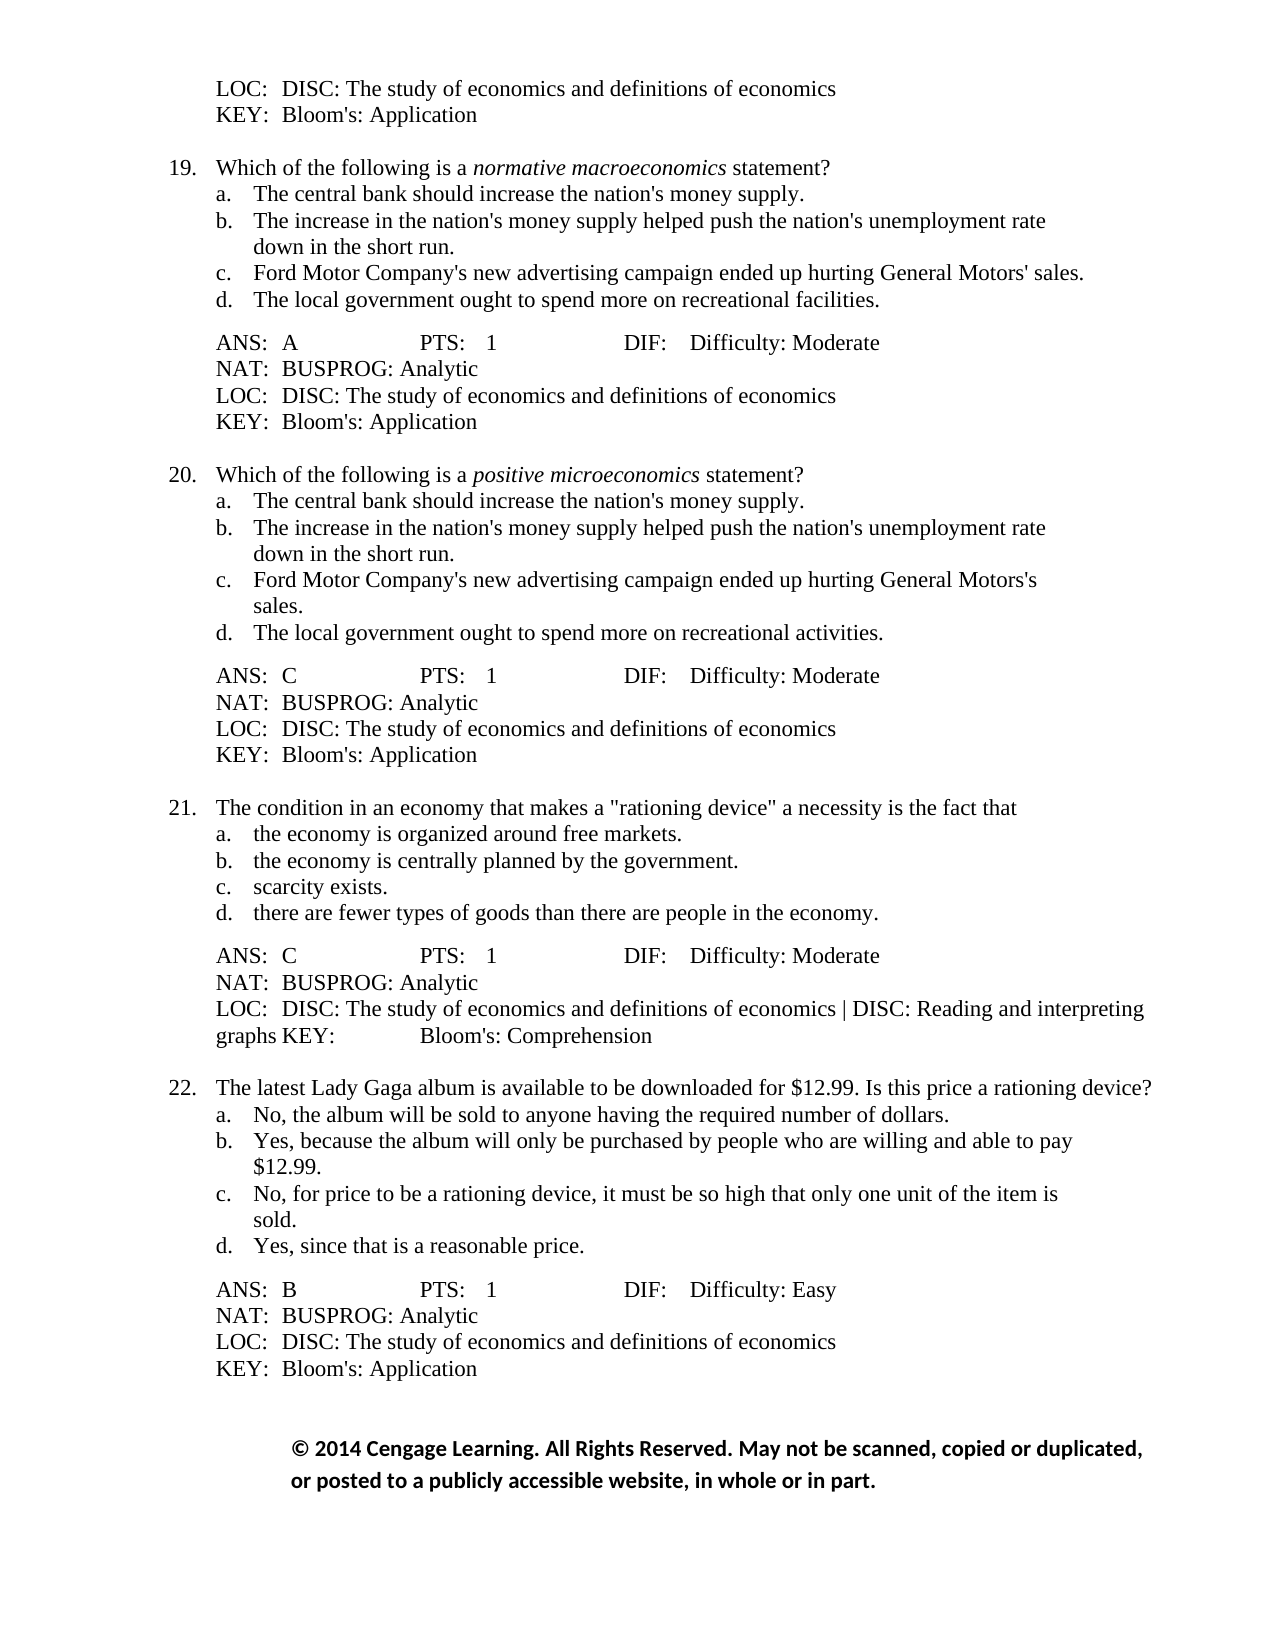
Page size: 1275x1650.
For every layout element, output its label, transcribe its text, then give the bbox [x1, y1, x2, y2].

text NAT: BUSPROG: Analytic [216, 688, 1162, 715]
text ANS: B PTS: 1 DIF: Difficulty: Easy [216, 1276, 1162, 1302]
table_header the economy is organized around free markets. [249, 820, 1092, 847]
text NAT: BUSPROG: Analytic [216, 969, 1162, 995]
table_header a. [211, 487, 248, 513]
table_header The central bank should increase the nation's money supply. [249, 180, 1092, 207]
text 21. The condition in an economy that makes a "rationing device" a necessity is the fact that [150, 794, 1162, 820]
table_cell c. [211, 566, 248, 619]
text KEY: Bloom's: Application [216, 1355, 1162, 1381]
table_cell No, for price to be a rationing device, it must be so high that only one unit of the item is sold. [249, 1180, 1092, 1232]
table_cell there are fewer types of goods than there are people in the economy. [249, 899, 1092, 926]
table_header a. [211, 820, 248, 847]
table_cell Ford Motor Company's new advertising campaign ended up hurting General Motors's sales. [249, 566, 1092, 619]
table_cell d. [211, 619, 248, 645]
text ANS: C PTS: 1 DIF: Difficulty: Moderate [216, 943, 1162, 969]
text NAT: BUSPROG: Analytic [216, 355, 1162, 382]
table_cell d. [211, 286, 248, 312]
text 20. Which of the following is a positive microeconomics statement? [150, 461, 1162, 487]
text KEY: Bloom's: Application [216, 408, 1162, 434]
text 19. Which of the following is a normative macroeconomics statement? [150, 154, 1162, 180]
text ANS: C PTS: 1 DIF: Difficulty: Moderate [216, 662, 1162, 688]
table_cell b. [211, 1127, 248, 1180]
table_cell Ford Motor Company's new advertising campaign ended up hurting General Motors' sales. [249, 260, 1092, 286]
table_cell b. [211, 514, 248, 566]
table_header No, the album will be sold to anyone having the required number of dollars. [249, 1101, 1092, 1127]
text 22. The latest Lady Gaga album is available to be downloaded for $12.99. Is this price a rationing device? [150, 1074, 1162, 1101]
table_cell The local government ought to spend more on recreational activities. [249, 619, 1092, 645]
table_cell scarcity exists. [249, 873, 1092, 899]
table_cell b. [211, 847, 248, 873]
table_header a. [211, 1101, 248, 1127]
text LOC: DISC: The study of economics and definitions of economics | DISC: Reading and interpreting graphs KEY: Bloom's: Comprehension [216, 995, 1162, 1048]
text KEY: Bloom's: Application [216, 741, 1162, 768]
table_cell Yes, since that is a reasonable price. [249, 1233, 1092, 1259]
text ANS: A PTS: 1 DIF: Difficulty: Moderate [216, 329, 1162, 355]
table_cell The local government ought to spend more on recreational facilities. [249, 286, 1092, 312]
table_cell b. [211, 207, 248, 259]
table_header The central bank should increase the nation's money supply. [249, 487, 1092, 513]
text LOC: DISC: The study of economics and definitions of economics [216, 75, 1162, 101]
table_cell c. [211, 260, 248, 286]
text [216, 1328, 1162, 1355]
table_cell the economy is centrally planned by the government. [249, 847, 1092, 873]
table_header a. [211, 180, 248, 207]
text LOC: DISC: The study of economics and definitions of economics [216, 715, 1162, 741]
table_cell The increase in the nation's money supply helped push the nation's unemployment rate down in the short run. [249, 514, 1092, 566]
table_cell d. [211, 1233, 248, 1259]
text KEY: Bloom's: Application [216, 101, 1162, 128]
table_cell Yes, because the album will only be purchased by people who are willing and able to pay $12.99. [249, 1127, 1092, 1180]
table_cell The increase in the nation's money supply helped push the nation's unemployment rate down in the short run. [249, 207, 1092, 259]
table_cell c. [211, 1180, 248, 1232]
table_cell c. [211, 873, 248, 899]
table_cell d. [211, 899, 248, 926]
text NAT: BUSPROG: Analytic [216, 1302, 1162, 1328]
text LOC: DISC: The study of economics and definitions of economics [216, 382, 1162, 408]
